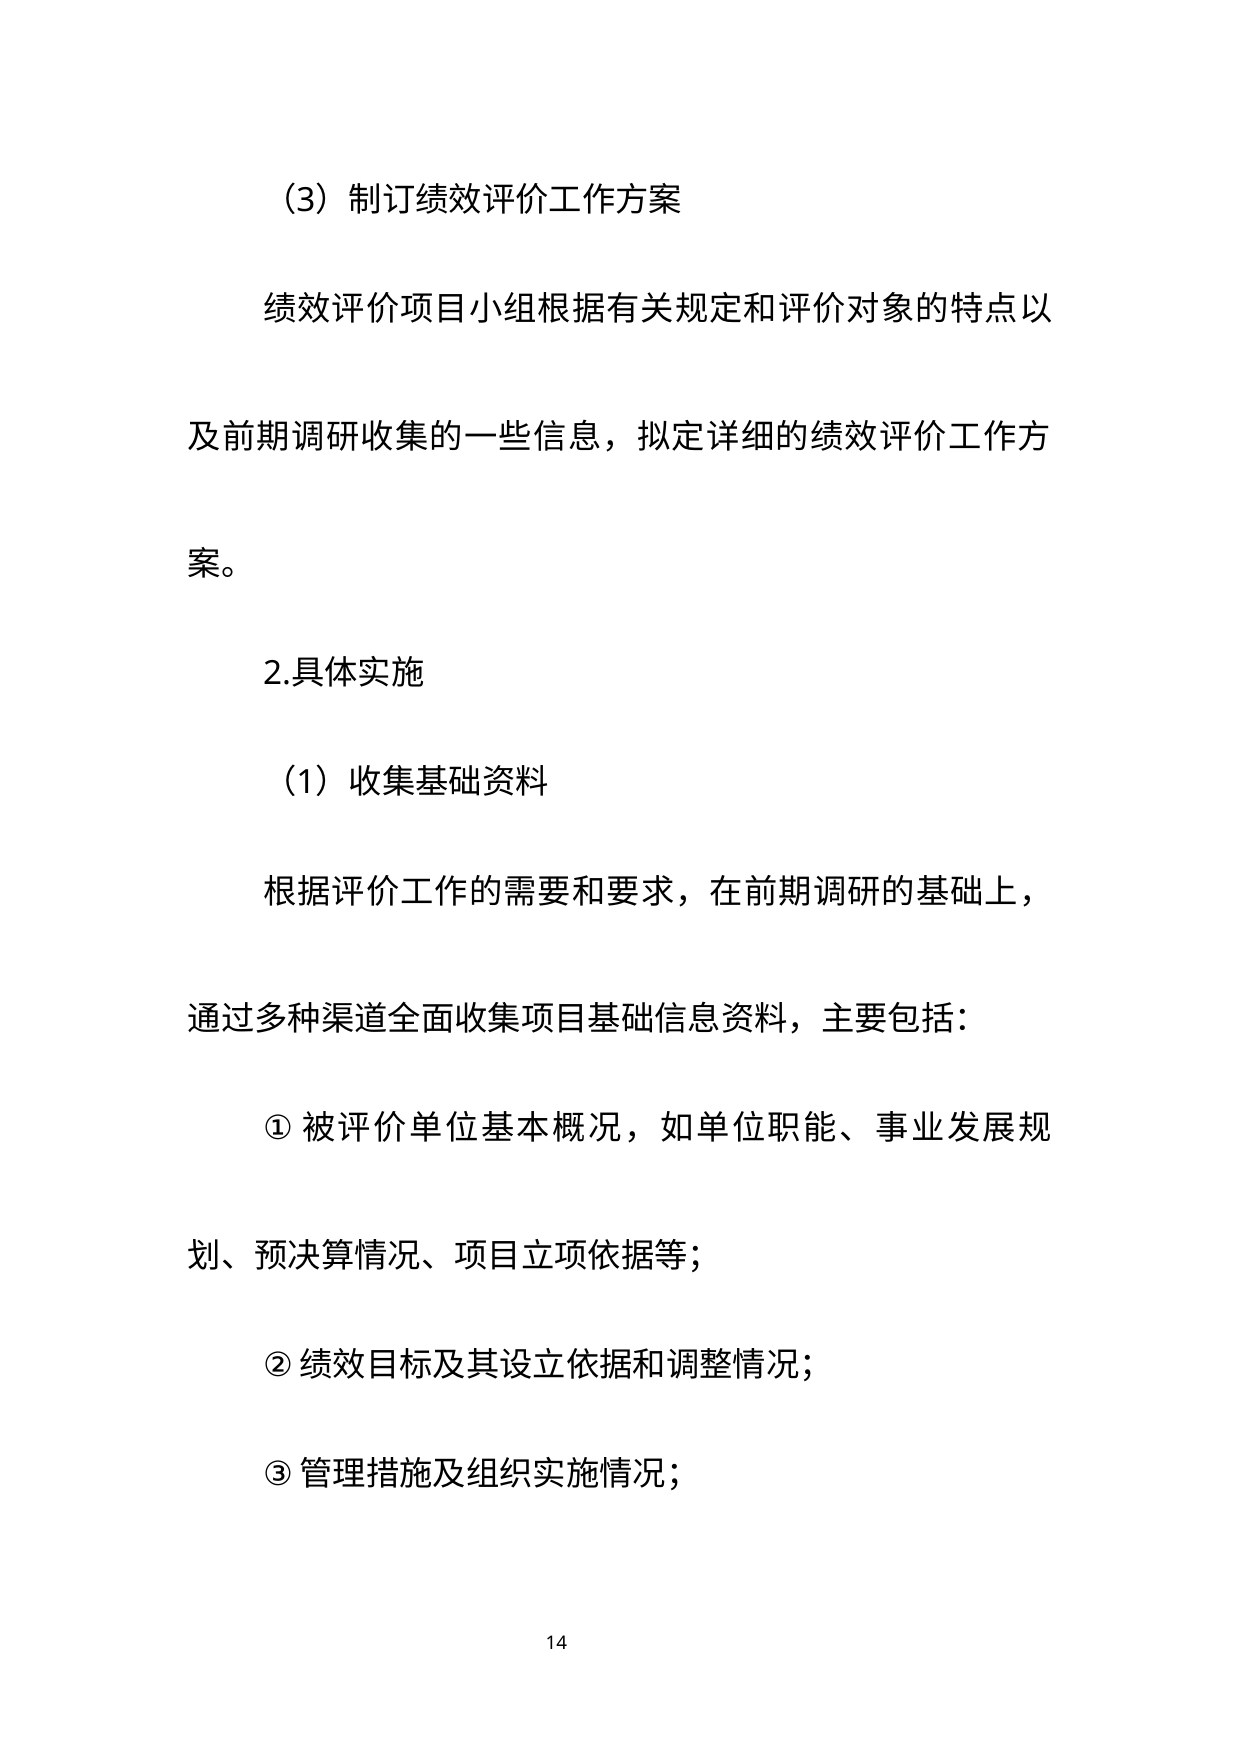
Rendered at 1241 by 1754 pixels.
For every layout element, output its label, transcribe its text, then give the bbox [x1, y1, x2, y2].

title 2.具体实施 [187, 628, 1053, 713]
title 绩效评价项目小组根据有关规定和评价对象的特点以及前期调研收集的一些信息，拟定详细的绩效评价工作方案。 [187, 264, 1053, 604]
title （1）收集基础资料 [187, 737, 1053, 822]
title ③管理措施及组织实施情况； [187, 1428, 1053, 1513]
title ②绩效目标及其设立依据和调整情况； [187, 1319, 1053, 1404]
title （3）制订绩效评价工作方案 [187, 154, 1053, 239]
title 根据评价工作的需要和要求，在前期调研的基础上，通过多种渠道全面收集项目基础信息资料，主要包括： [187, 846, 1053, 1058]
title ①被评价单位基本概况，如单位职能、事业发展规划、预决算情况、项目立项依据等； [187, 1083, 1053, 1295]
